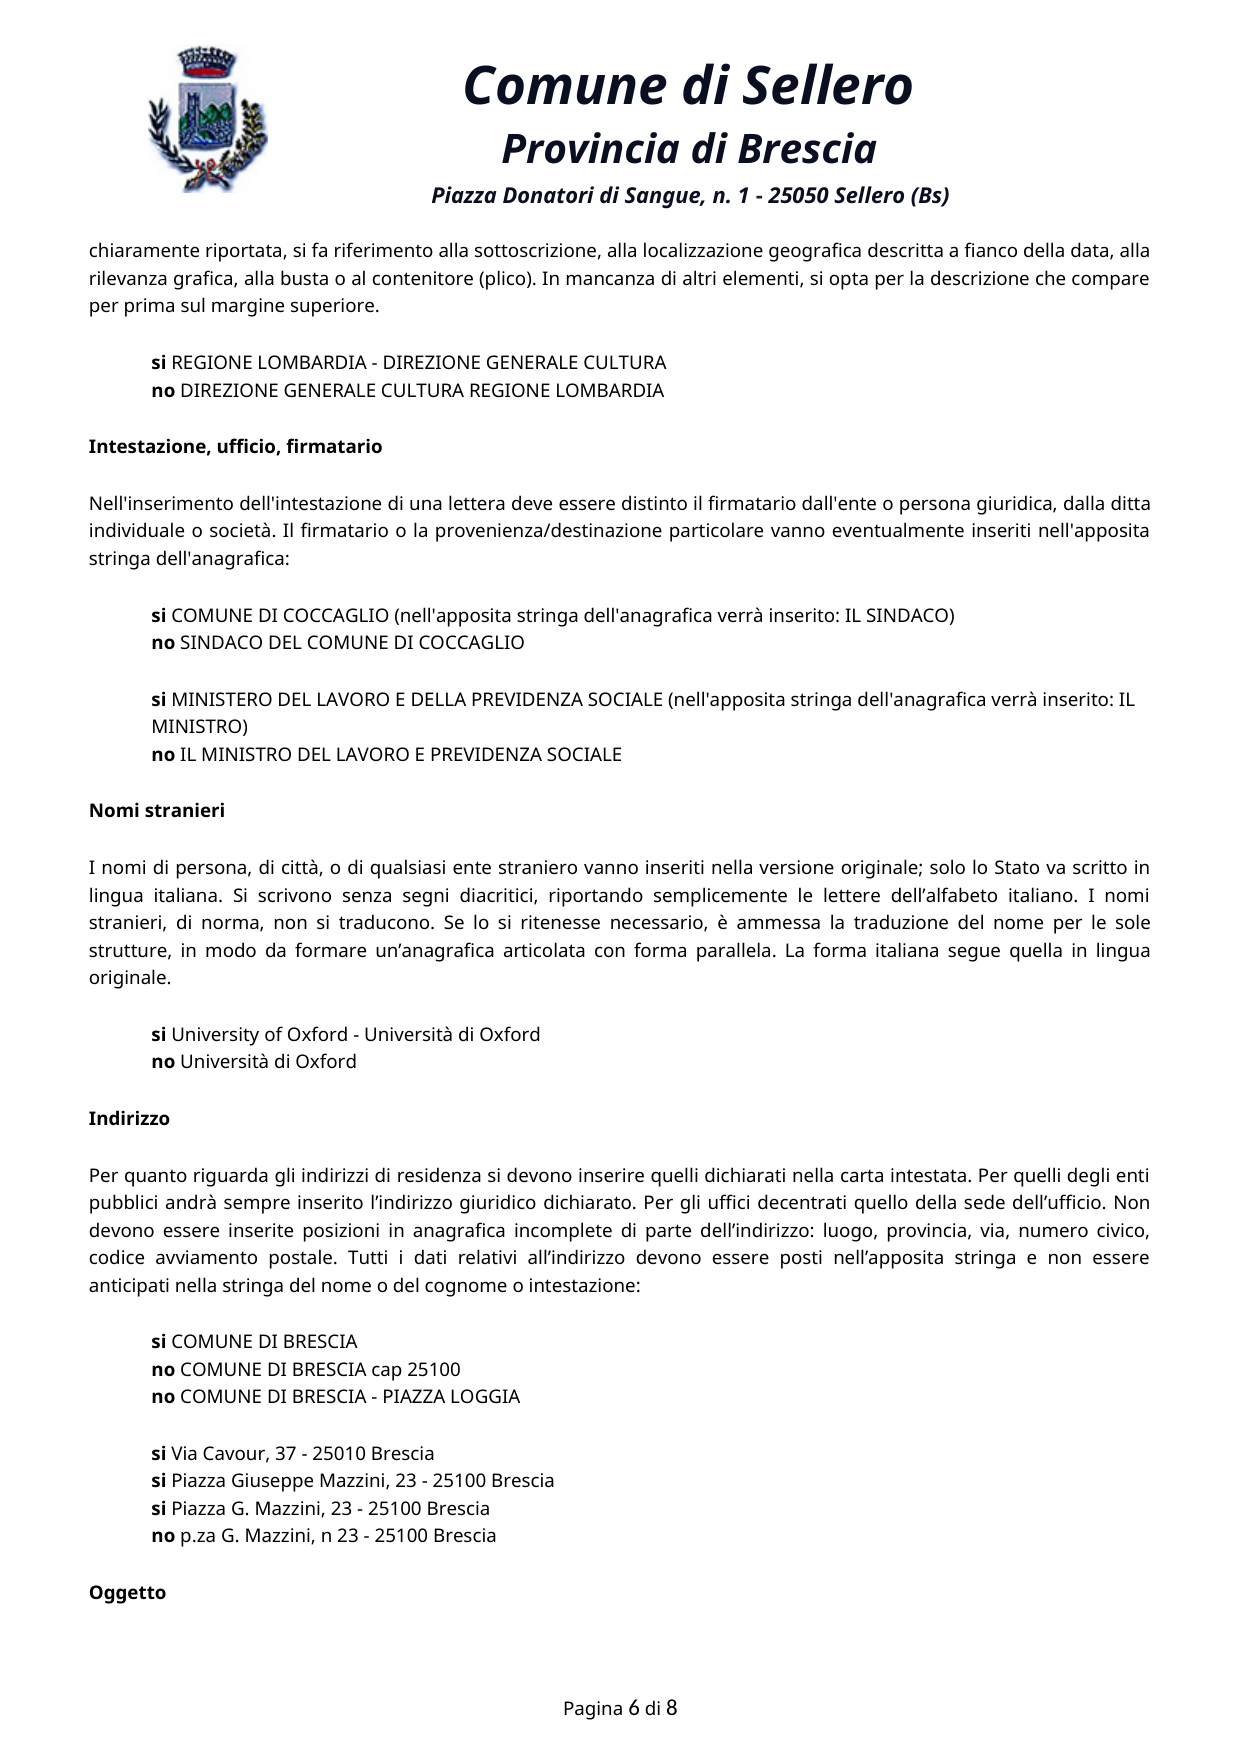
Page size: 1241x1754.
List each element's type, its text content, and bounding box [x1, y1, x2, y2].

text Oggetto [89, 1579, 1152, 1605]
text si COMUNE DI BRESCIA no COMUNE DI BRESCIA cap 25100 no COMUNE DI BRESCIA - PIAZZA LOGGIA [151, 1329, 1152, 1409]
text si MINISTERO DEL LAVORO E DELLA PREVIDENZA SOCIALE (nell'apposita stringa dell'anagrafica verrà inserito: IL MINISTRO) no IL MINISTRO DEL LAVORO E PREVIDENZA SOCIALE [151, 686, 1152, 767]
text Nomi stranieri [89, 798, 1152, 823]
text Nell'inserimento dell'intestazione di una lettera deve essere distinto il firmatario dall'ente o persona giuridica, dalla ditta individuale o società. Il firmatario o la provenienza/destinazione particolare vanno eventualmente inseriti nell'apposita stringa dell'anagrafica: [89, 490, 1152, 571]
text Intestazione, ufficio, firmatario [89, 434, 1152, 459]
picture [147, 44, 269, 193]
text Indirizzo [89, 1105, 1152, 1131]
text si University of Oxford - Università di Oxford no Università di Oxford [151, 1021, 1152, 1074]
text si REGIONE LOMBARDIA - DIREZIONE GENERALE CULTURA no DIREZIONE GENERALE CULTURA REGIONE LOMBARDIA [151, 349, 1152, 402]
text I nomi di persona, di città, o di qualsiasi ente straniero vanno inseriti nella versione originale; solo lo Stato va scritto in lingua italiana. Si scrivono senza segni diacritici, riportando semplicemente le lettere dell’alfabeto italiano. I nomi stranieri, di norma, non si traducono. Se lo si ritenesse necessario, è ammessa la traduzione del nome per le sole strutture, in modo da formare un’anagrafica articolata con forma parallela. La forma italiana segue quella in lingua originale. [89, 854, 1152, 990]
text si Via Cavour, 37 - 25010 Brescia si Piazza Giuseppe Mazzini, 23 - 25100 Brescia si Piazza G. Mazzini, 23 - 25100 Brescia no p.za G. Mazzini, n 23 - 25100 Brescia [151, 1440, 1152, 1548]
text Per quanto riguarda gli indirizzi di residenza si devono inserire quelli dichiarati nella carta intestata. Per quelli degli enti pubblici andrà sempre inserito l’indirizzo giuridico dichiarato. Per gli uffici decentrati quello della sede dell’ufficio. Non devono essere inserite posizioni in anagrafica incomplete di parte dell’indirizzo: luogo, provincia, via, numero civico, codice avviamento postale. Tutti i dati relativi all’indirizzo devono essere posti nell’apposita stringa e non essere anticipati nella stringa del nome o del cognome o intestazione: [89, 1162, 1152, 1297]
text si COMUNE DI COCCAGLIO (nell'apposita stringa dell'anagrafica verrà inserito: IL SINDACO) no SINDACO DEL COMUNE DI COCCAGLIO [151, 602, 1152, 655]
